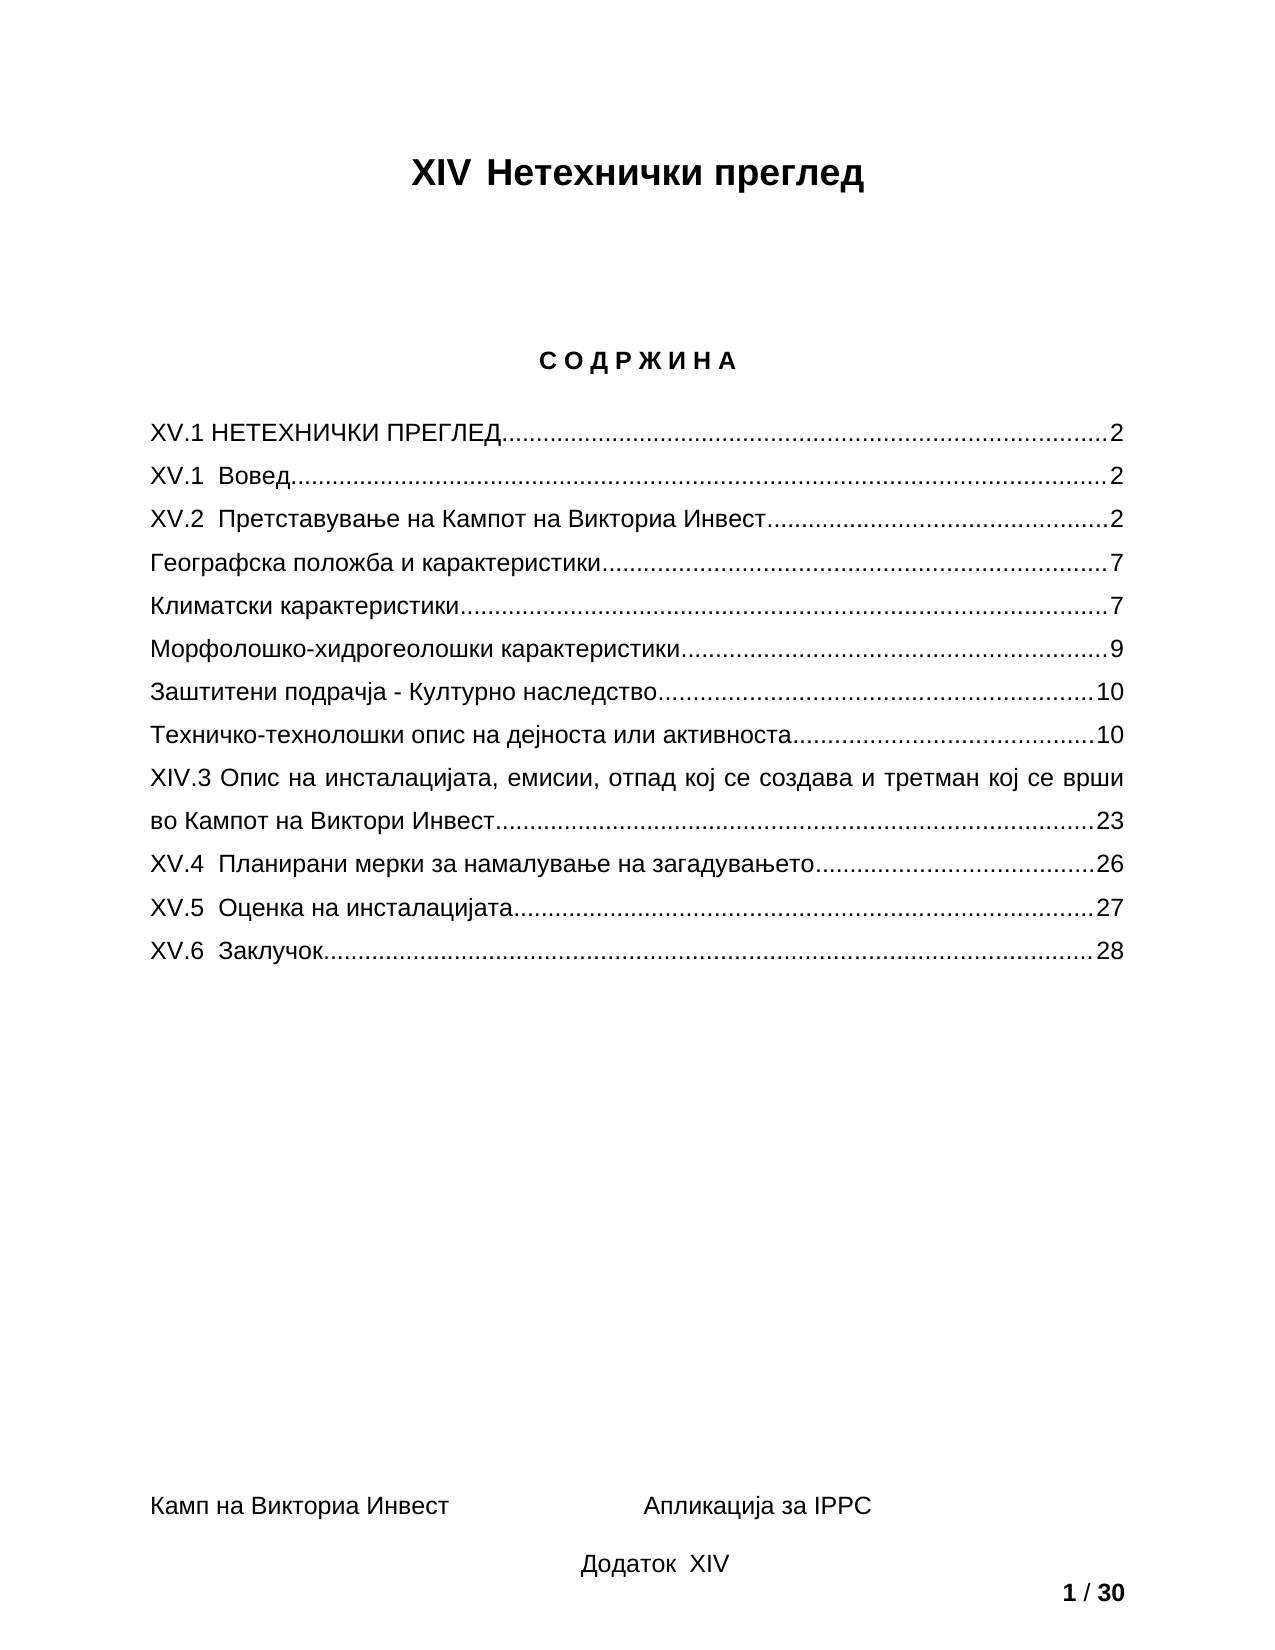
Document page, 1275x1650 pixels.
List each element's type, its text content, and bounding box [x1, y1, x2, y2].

text XIV.3 Опис на инсталацијата, емисии, отпад кој се создава и третман кој се врши во Кампот на Виктори Инвест 23 [150, 763, 1125, 835]
text С О Д Р Ж И Н А [150, 346, 1125, 375]
text XV.4 Планирани мерки за намалување на загадувањето 26 [150, 849, 1125, 878]
text XIV Нетехнички преглед [150, 150, 1125, 193]
text Техничко-технолошки опис на дејноста или активноста 10 [150, 720, 1125, 749]
text Заштитени подрачја - Културно наследство 10 [150, 677, 1125, 706]
text XV.1 Вовед 2 [150, 461, 1125, 490]
text Географска положба и карактеристики 7 [150, 547, 1125, 576]
text XV.5 Оценка на инсталацијата 27 [150, 892, 1125, 921]
text Климатски карактеристики 7 [150, 591, 1125, 619]
text XV.2 Претставување на Кампот на Викториа Инвест 2 [150, 504, 1125, 533]
text XV.1 НЕТЕХНИЧКИ ПРЕГЛЕД 2 [150, 418, 1125, 447]
text Морфолошко-хидрогеолошки карактеристики 9 [150, 634, 1125, 662]
text XV.6 Заклучок 28 [150, 936, 1125, 964]
